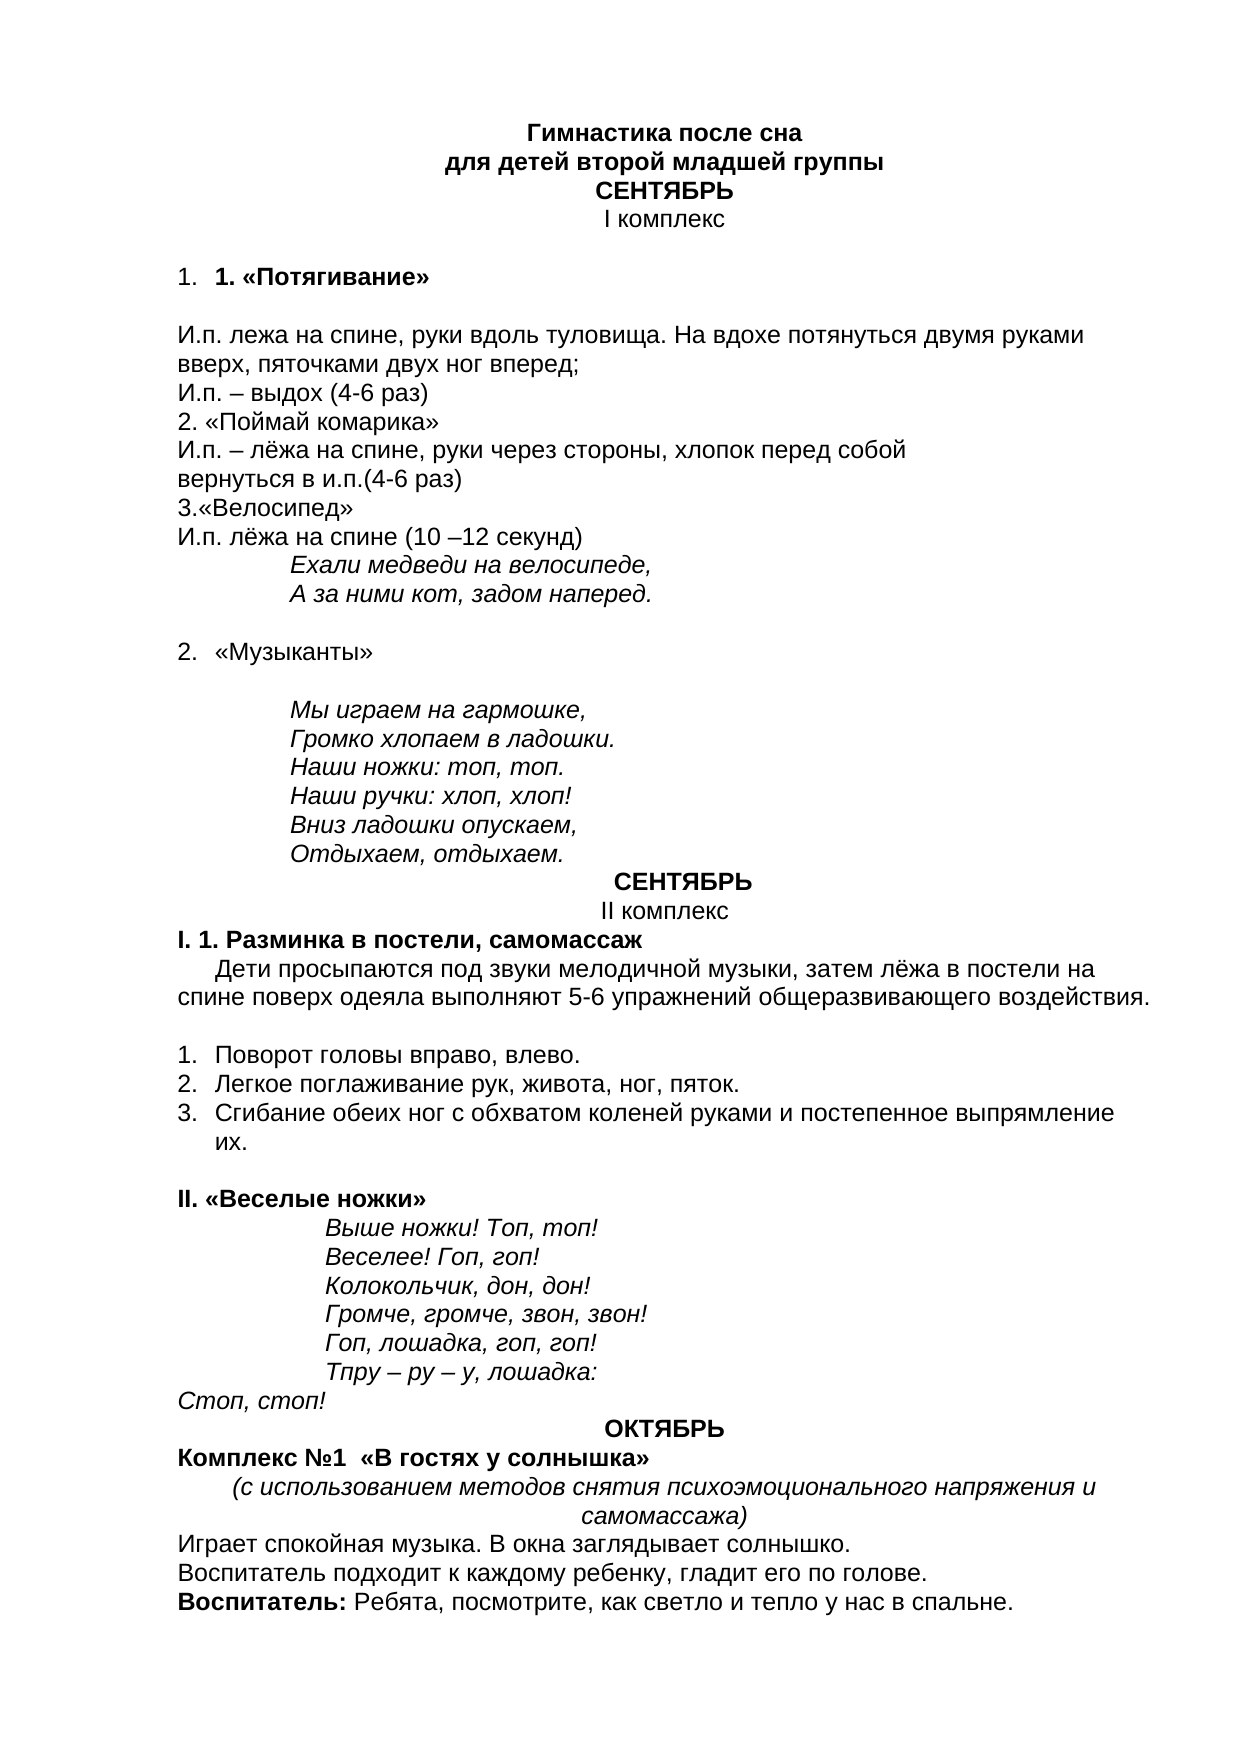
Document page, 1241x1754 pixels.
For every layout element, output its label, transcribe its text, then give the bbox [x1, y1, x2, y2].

text II комплекс [177, 896, 1152, 925]
text Воспитатель: Ребята, посмотрите, как светло и тепло у нас в спальне. [177, 1587, 1152, 1616]
text 2. «Поймай комарика» [177, 406, 1152, 435]
text Громко хлопаем в ладошки. [290, 723, 1152, 752]
text Тпру – ру – у, лошадка: [325, 1357, 1152, 1386]
text Стоп, стоп! [177, 1386, 1152, 1414]
text Гоп, лошадка, гоп, гоп! [325, 1328, 1152, 1357]
text СЕНТЯБРЬ [214, 867, 1152, 896]
text СЕНТЯБРЬ [177, 176, 1152, 204]
text вернуться в и.п.(4-6 раз) [177, 464, 1152, 493]
list «Музыканты» [177, 637, 1152, 666]
text Наши ножки: топ, топ. [290, 752, 1152, 781]
text Вниз ладошки опускаем, [290, 810, 1152, 838]
text Играет спокойная музыка. В окна заглядывает солнышко. [177, 1529, 1152, 1558]
text Ехали медведи на велосипеде, [290, 550, 1152, 579]
text И.п. лёжа на спине (10 –12 секунд) [177, 521, 1152, 550]
text А за ними кот, задом наперед. [290, 579, 1152, 608]
text И.п. – выдох (4-6 раз) [177, 378, 1152, 406]
text Колокольчик, дон, дон! [325, 1271, 1152, 1299]
text И.п. – лёжа на спине, руки через стороны, хлопок перед собой [177, 435, 1152, 464]
list Сгибание обеих ног с обхватом коленей руками и постепенное выпрямление их. [177, 1098, 1152, 1155]
list Легкое поглаживание рук, живота, ног, пяток. [177, 1069, 1152, 1098]
text II. «Веселые ножки» [177, 1184, 1152, 1213]
list Поворот головы вправо, влево. [177, 1040, 1152, 1069]
text Веселее! Гоп, гоп! [325, 1242, 1152, 1271]
text I. 1. Разминка в постели, самомассаж [177, 925, 1152, 953]
text Выше ножки! Топ, топ! [325, 1213, 1152, 1242]
text Громче, громче, звон, звон! [325, 1299, 1152, 1328]
text Наши ручки: хлоп, хлоп! [290, 781, 1152, 810]
text Воспитатель подходит к каждому ребенку, гладит его по голове. [177, 1558, 1152, 1587]
text 3.«Велосипед» [177, 493, 1152, 521]
text I комплекс [177, 204, 1152, 233]
list 1. «Потягивание» [177, 262, 1152, 291]
text ОКТЯБРЬ [177, 1414, 1152, 1443]
text Гимнастика после сна [177, 118, 1152, 147]
text Отдыхаем, отдыхаем. [290, 838, 1152, 867]
text для детей второй младшей группы [177, 147, 1152, 176]
text И.п. лежа на спине, руки вдоль туловища. На вдохе потянуться двумя руками вверх, пяточками двух ног вперед; [177, 320, 1152, 378]
text Дети просыпаются под звуки мелодичной музыки, затем лёжа в постели на спине поверх одеяла выполняют 5-6 упражнений общеразвивающего воздействия. [177, 953, 1152, 1011]
text (с использованием методов снятия психоэмоционального напряжения и самомассажа) [177, 1472, 1152, 1529]
text Комплекс №1 «В гостях у солнышка» [177, 1443, 1152, 1472]
text Мы играем на гармошке, [290, 695, 1152, 723]
